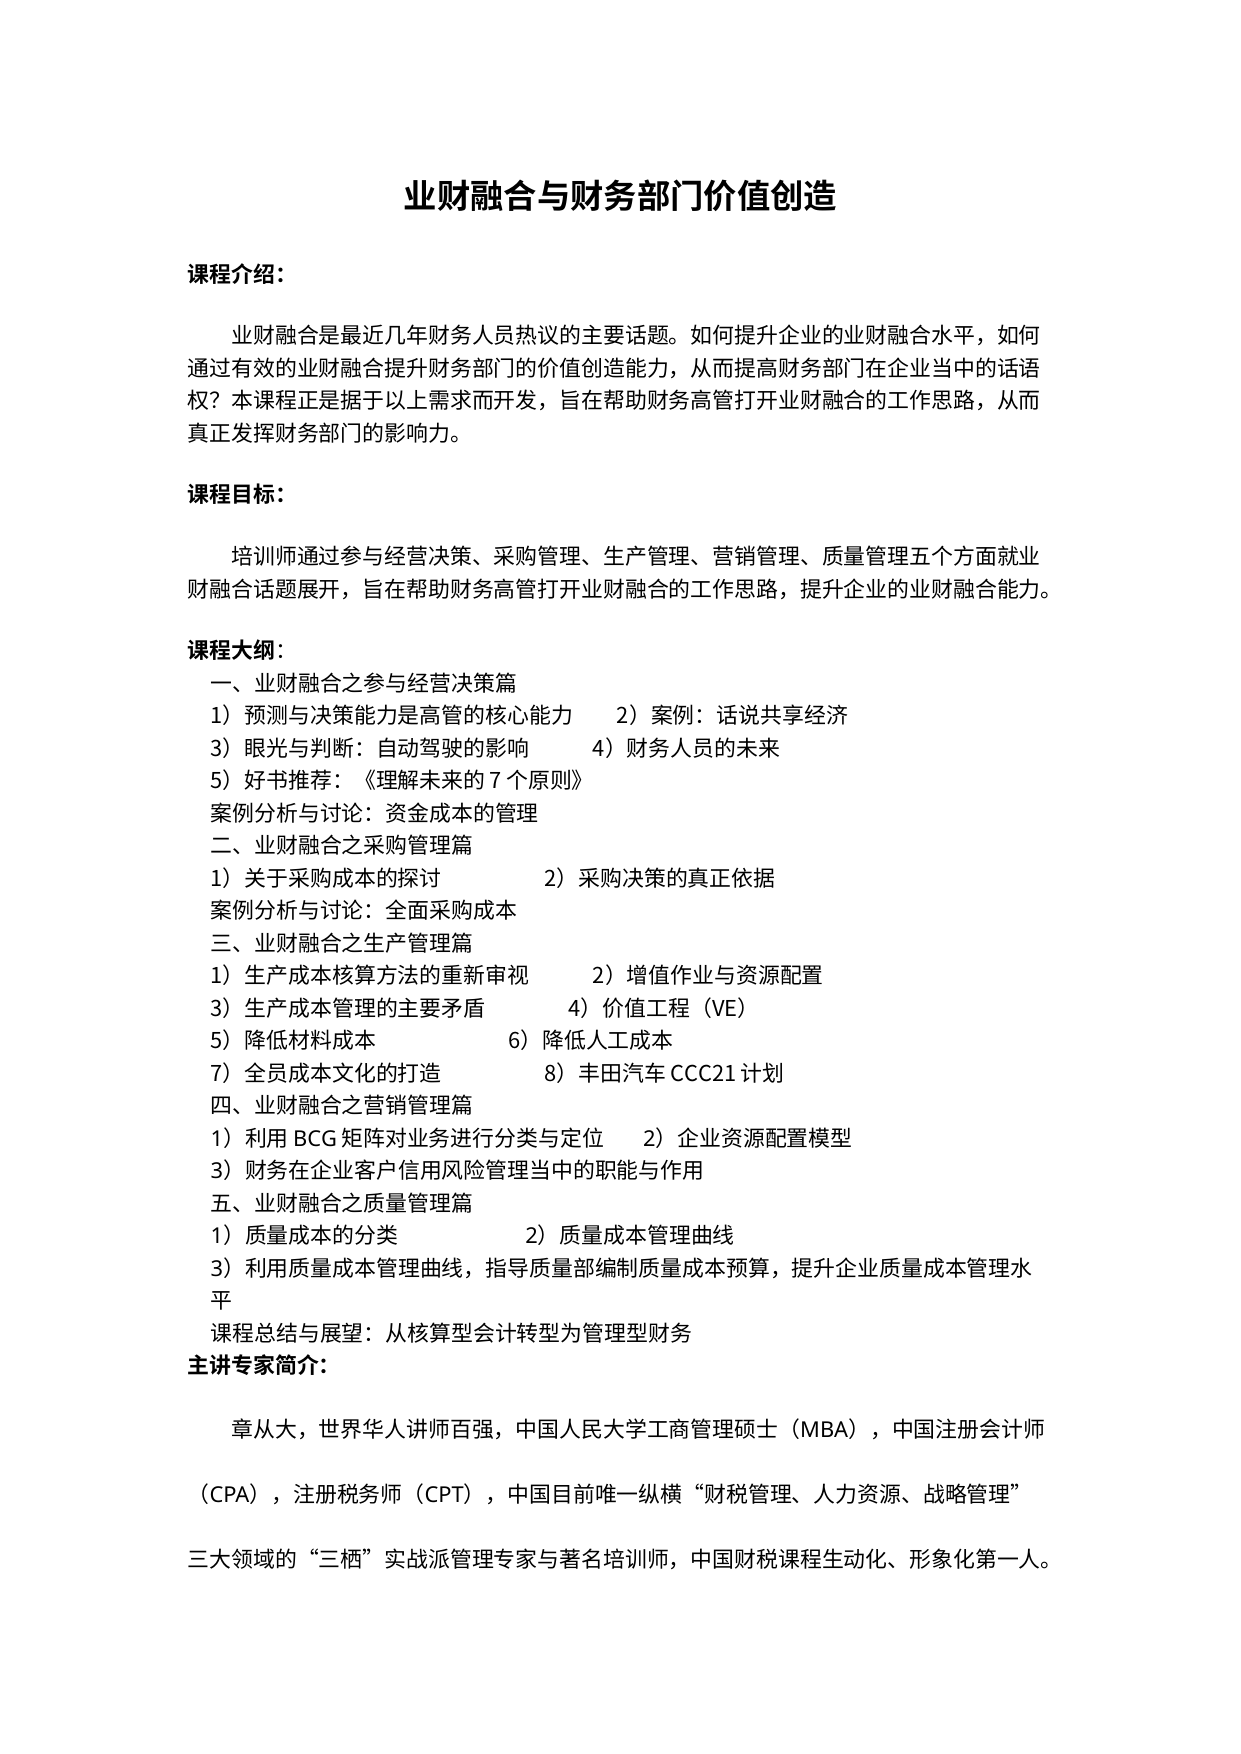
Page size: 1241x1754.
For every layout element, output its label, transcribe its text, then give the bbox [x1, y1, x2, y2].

text 3）生产成本管理的主要矛盾 4）价值工程（VE） [210, 990, 1053, 1023]
text 业财融合是最近几年财务人员热议的主要话题。如何提升企业的业财融合水平，如何通过有效的业财融合提升财务部门的价值创造能力，从而提高财务部门在企业当中的话语权？本课程正是据于以上需求而开发，旨在帮助财务高管打开业财融合的工作思路，从而真正发挥财务部门的影响力。 [187, 318, 1053, 448]
text 课程大纲： [187, 633, 1053, 665]
text 5）降低材料成本 6）降低人工成本 [210, 1023, 1053, 1055]
text 1）预测与决策能力是高管的核心能力 2）案例：话说共享经济 [210, 698, 1053, 730]
text 主讲专家简介： [187, 1348, 1053, 1380]
text 课程介绍： [187, 256, 1053, 289]
text 二、业财融合之采购管理篇 [210, 828, 1053, 860]
text 五、业财融合之质量管理篇 [210, 1185, 1053, 1218]
text 3）眼光与判断：自动驾驶的影响 4）财务人员的未来 [210, 730, 1053, 763]
text 7）全员成本文化的打造 8）丰田汽车CCC21计划 [210, 1055, 1053, 1088]
text 课程总结与展望：从核算型会计转型为管理型财务 [210, 1315, 1053, 1348]
text 四、业财融合之营销管理篇 [210, 1088, 1053, 1120]
text 1）利用BCG矩阵对业务进行分类与定位 2）企业资源配置模型 [210, 1120, 1053, 1153]
text 业财融合与财务部门价值创造 [187, 162, 1053, 227]
text 1）质量成本的分类 2）质量成本管理曲线 [210, 1218, 1053, 1250]
text 3）利用质量成本管理曲线，指导质量部编制质量成本预算，提升企业质量成本管理水平 [210, 1250, 1053, 1315]
text 3）财务在企业客户信用风险管理当中的职能与作用 [210, 1153, 1053, 1185]
text 案例分析与讨论：资金成本的管理 [210, 795, 1053, 828]
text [187, 1412, 1053, 1574]
text 案例分析与讨论：全面采购成本 [210, 893, 1053, 925]
text 三、业财融合之生产管理篇 [210, 925, 1053, 958]
text 一、业财融合之参与经营决策篇 [210, 665, 1053, 698]
text 课程目标： [187, 477, 1053, 509]
text 1）关于采购成本的探讨 2）采购决策的真正依据 [210, 860, 1053, 893]
text 培训师通过参与经营决策、采购管理、生产管理、营销管理、质量管理五个方面就业财融合话题展开，旨在帮助财务高管打开业财融合的工作思路，提升企业的业财融合能力。 [187, 539, 1053, 604]
text 1）生产成本核算方法的重新审视 2）增值作业与资源配置 [210, 958, 1053, 990]
text 5）好书推荐：《理解未来的7个原则》 [210, 763, 1053, 795]
